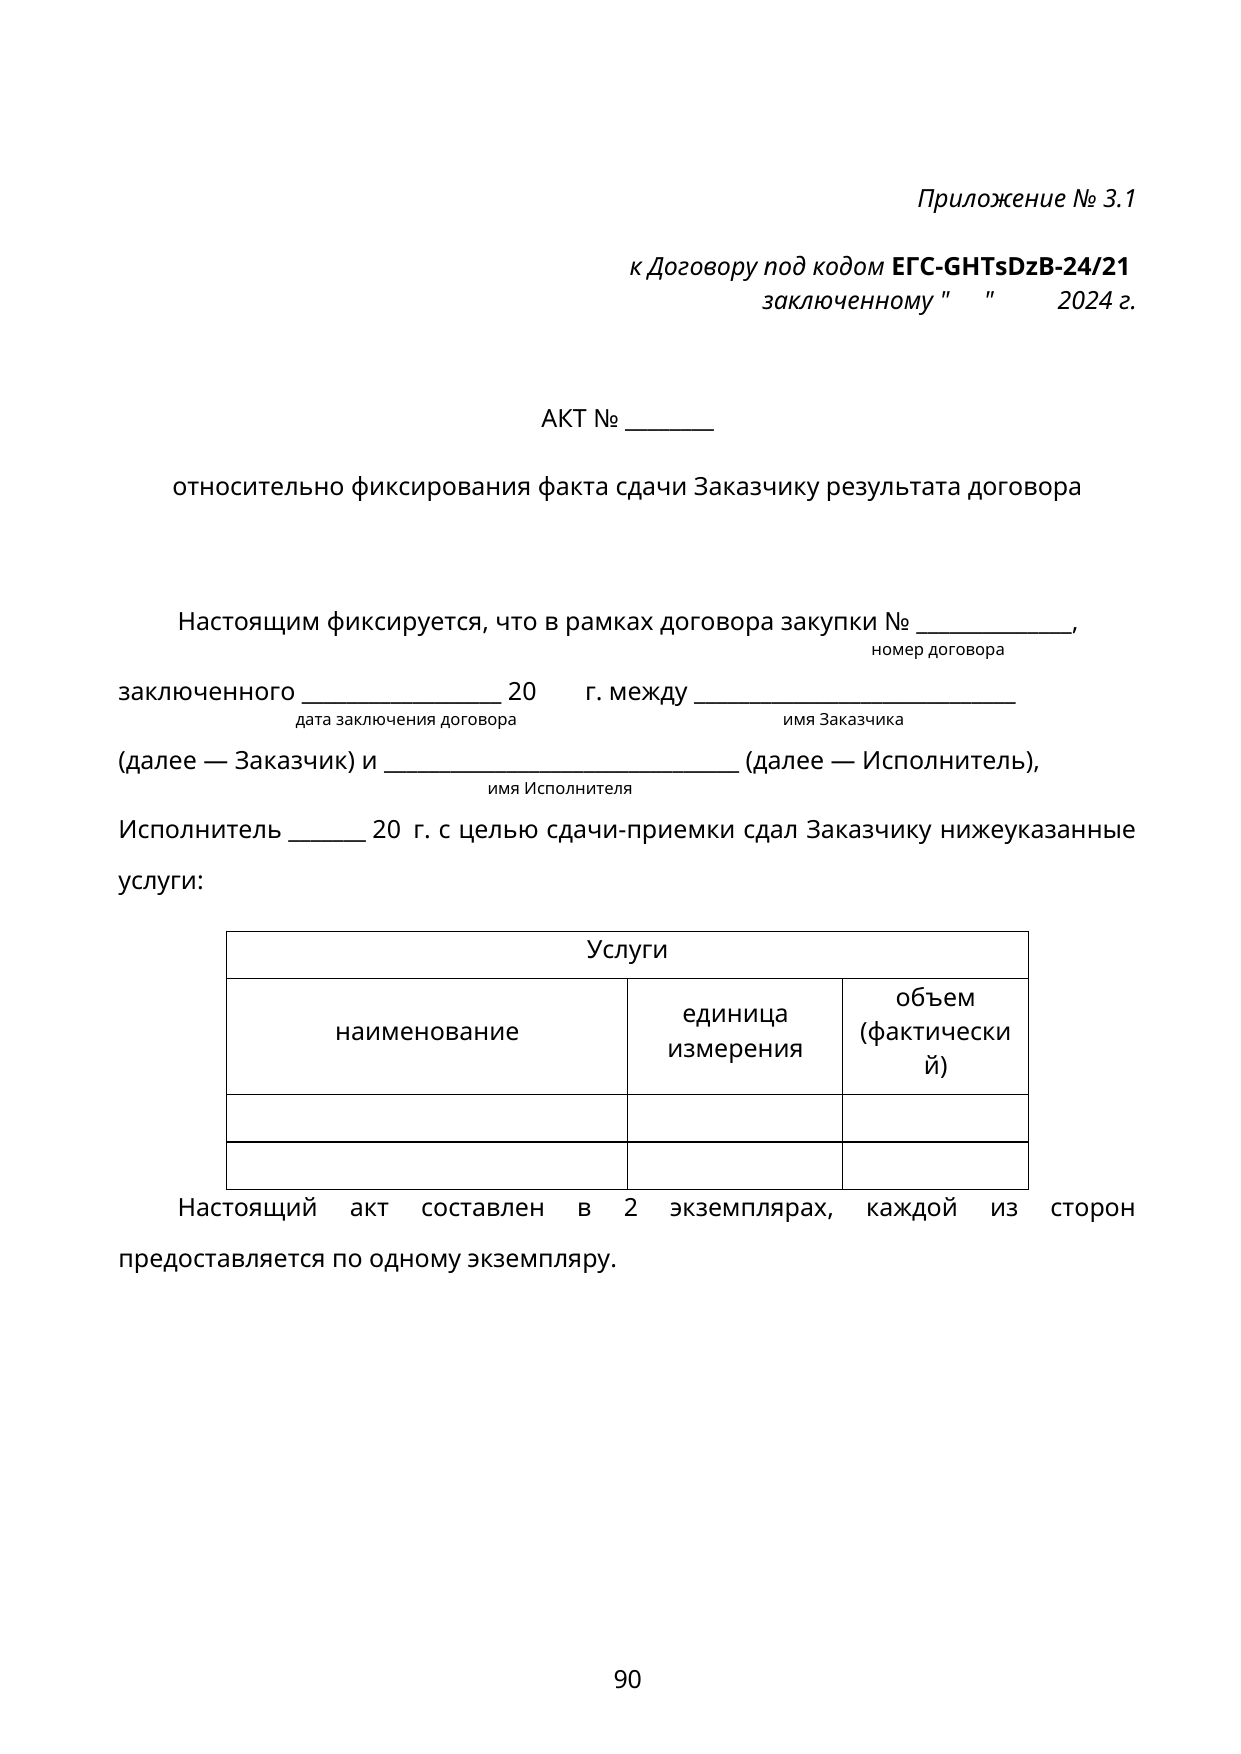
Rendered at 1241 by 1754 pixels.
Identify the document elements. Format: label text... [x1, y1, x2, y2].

text дата заключения договора имя Заказчика [295, 707, 1174, 730]
text АКТ № ________ [118, 401, 1137, 435]
table_cell объем (фактический) [843, 979, 1028, 1094]
table_header Услуги [227, 932, 1028, 978]
table_cell единица измерения [628, 979, 842, 1094]
text номер договора [871, 638, 1137, 661]
text Настоящим фиксируется, что в рамках договора закупки № ______________, [118, 604, 1137, 638]
text к Договору под кодом ЕГС-GHTsDzB-24/21 заключенному " " 2024 г. [118, 248, 1137, 316]
text Приложение № 3.1 [118, 181, 1137, 215]
text Настоящий акт составлен в 2 экземплярах, каждой из сторон предоставляется по одному экземпляру. [118, 1190, 1137, 1275]
text относительно фиксирования факта сдачи Заказчику результата договора [118, 468, 1137, 503]
table_cell [843, 1095, 1028, 1141]
table_cell [227, 1095, 627, 1141]
table_cell [227, 1143, 627, 1189]
table_cell [843, 1143, 1028, 1189]
text заключенного __________________ 20 г. между _____________________________ [118, 673, 1137, 707]
table_cell [628, 1095, 842, 1141]
text Исполнитель _______ 20 г. с целью сдачи-приемки сдал Заказчику нижеуказанные услуги: [118, 812, 1137, 897]
table_cell наименование [227, 979, 627, 1094]
text (далее — Заказчик) и ________________________________ (далее — Исполнитель), [118, 742, 1137, 777]
table_cell [628, 1143, 842, 1189]
text имя Исполнителя [487, 777, 1174, 799]
